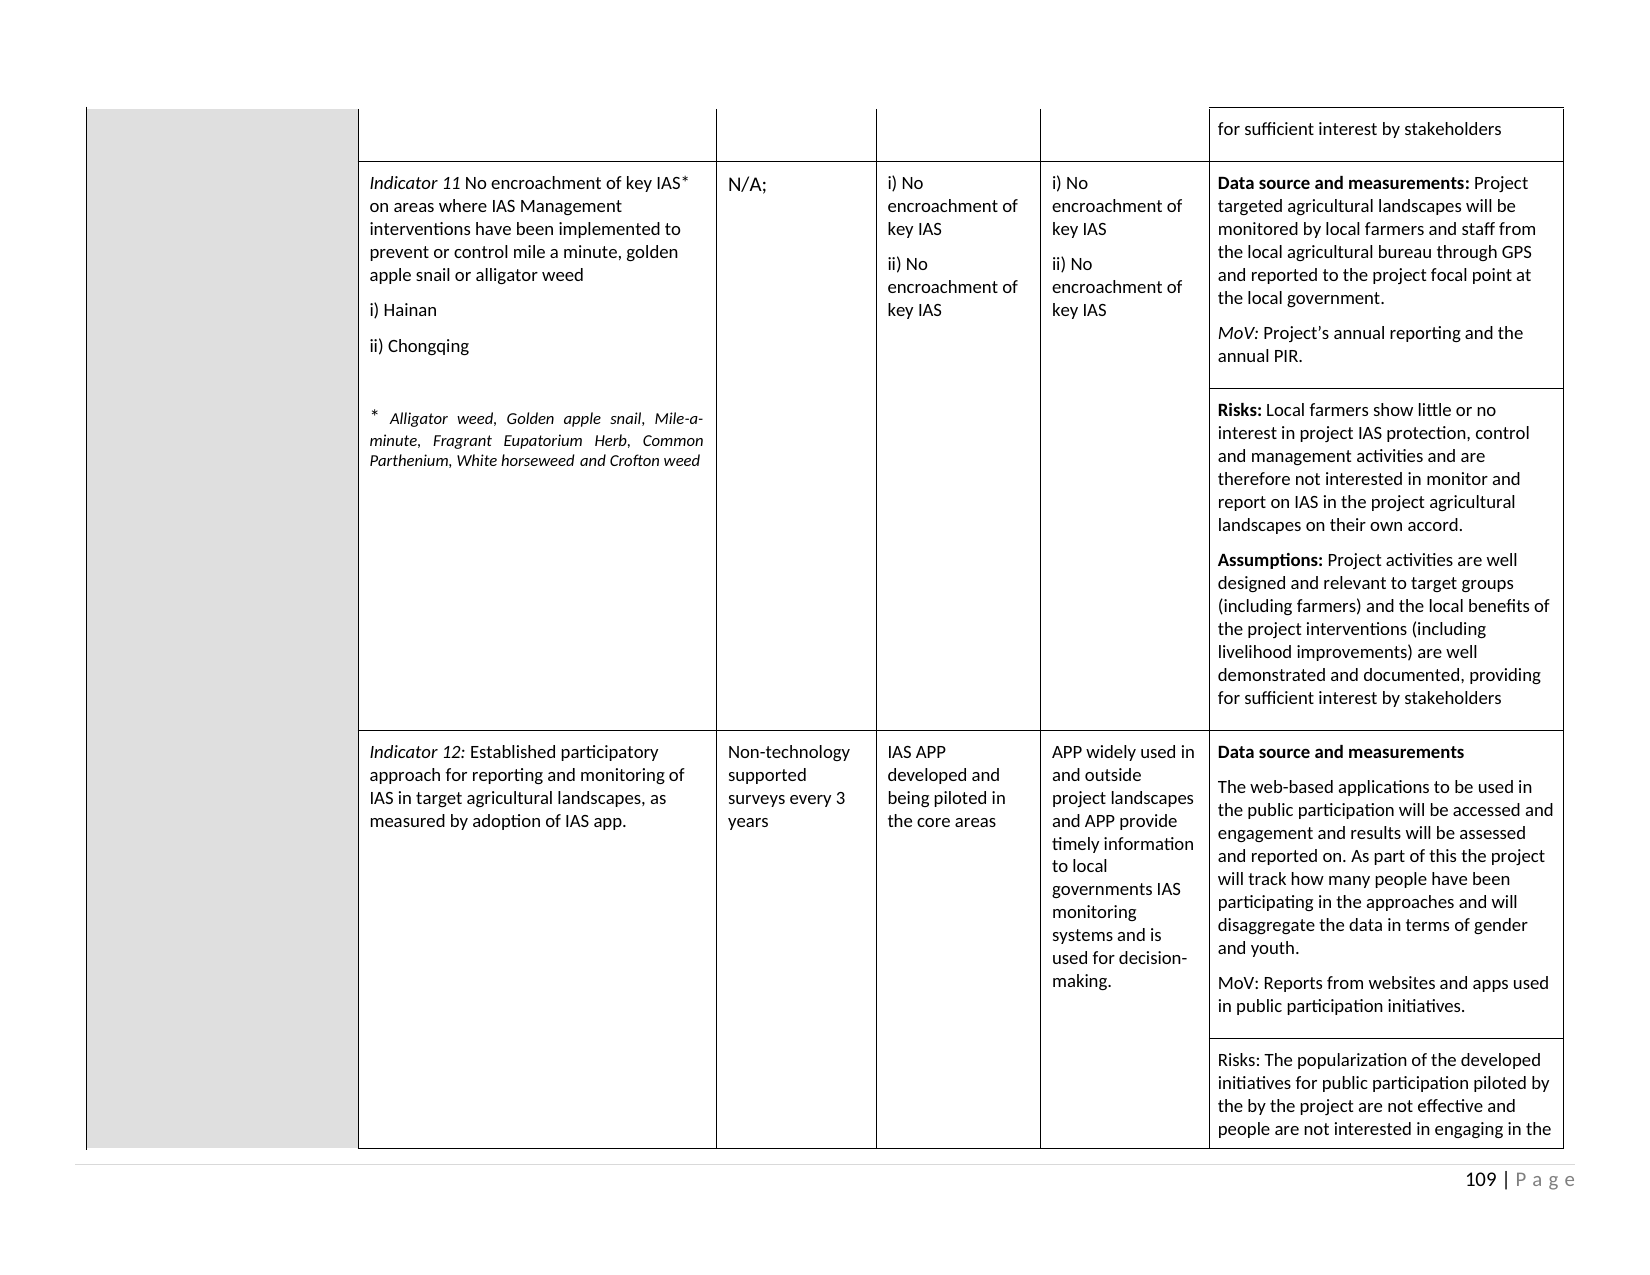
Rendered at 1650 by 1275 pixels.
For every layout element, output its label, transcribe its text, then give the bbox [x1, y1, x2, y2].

table_cell Indicator 12: Established participatory approach for reporting and monitoring of IAS in target agricultural landscapes, as measured by adoption of IAS app. [359, 731, 716, 1148]
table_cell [1210, 1039, 1563, 1148]
table_cell IAS APP developed and being piloted in the core areas [877, 731, 1040, 1148]
table_cell Data source and measurements The web-based applications to be used in the public participation will be accessed and engagement and results will be assessed and reported on. As part of this the project will track how many people have been participating in the approaches and will disaggregate the data in terms of gender and youth. MoV: Reports from websites and apps used in public participation initiatives. [1210, 731, 1563, 1038]
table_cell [1210, 108, 1563, 161]
table_cell i) No encroachment of key IAS ii) No encroachment of key IAS [877, 162, 1040, 729]
table_cell N/A; [717, 162, 876, 729]
table_cell i) No encroachment of key IAS ii) No encroachment of key IAS [1041, 162, 1209, 729]
table_cell APP widely used in and outside project landscapes and APP provide timely information to local governments IAS monitoring systems and is used for decision-making. [1041, 731, 1209, 1148]
table_cell Risks: Local farmers show little or no interest in project IAS protection, control and management activities and are therefore not interested in monitor and report on IAS in the project agricultural landscapes on their own accord. Assumptions: Project activities are well designed and relevant to target groups (including farmers) and the local benefits of the project interventions (including livelihood improvements) are well demonstrated and documented, providing for sufficient interest by stakeholders [1210, 389, 1563, 729]
table_cell Data source and measurements: Project targeted agricultural landscapes will be monitored by local farmers and staff from the local agricultural bureau through GPS and reported to the project focal point at the local government. MoV: Project’s annual reporting and the annual PIR. [1210, 162, 1563, 388]
table_cell Non-technology supported surveys every 3 years [717, 731, 876, 1148]
table_cell Indicator 11 No encroachment of key IAS* on areas where IAS Management interventions have been implemented to prevent or control mile a minute, golden apple snail or alligator weed i) Hainan ii) Chongqing * Alligator weed, Golden apple snail, Mile-a-minute, Fragrant Eupatorium Herb, Common Parthenium, White horseweed and Crofton weed [359, 162, 716, 729]
